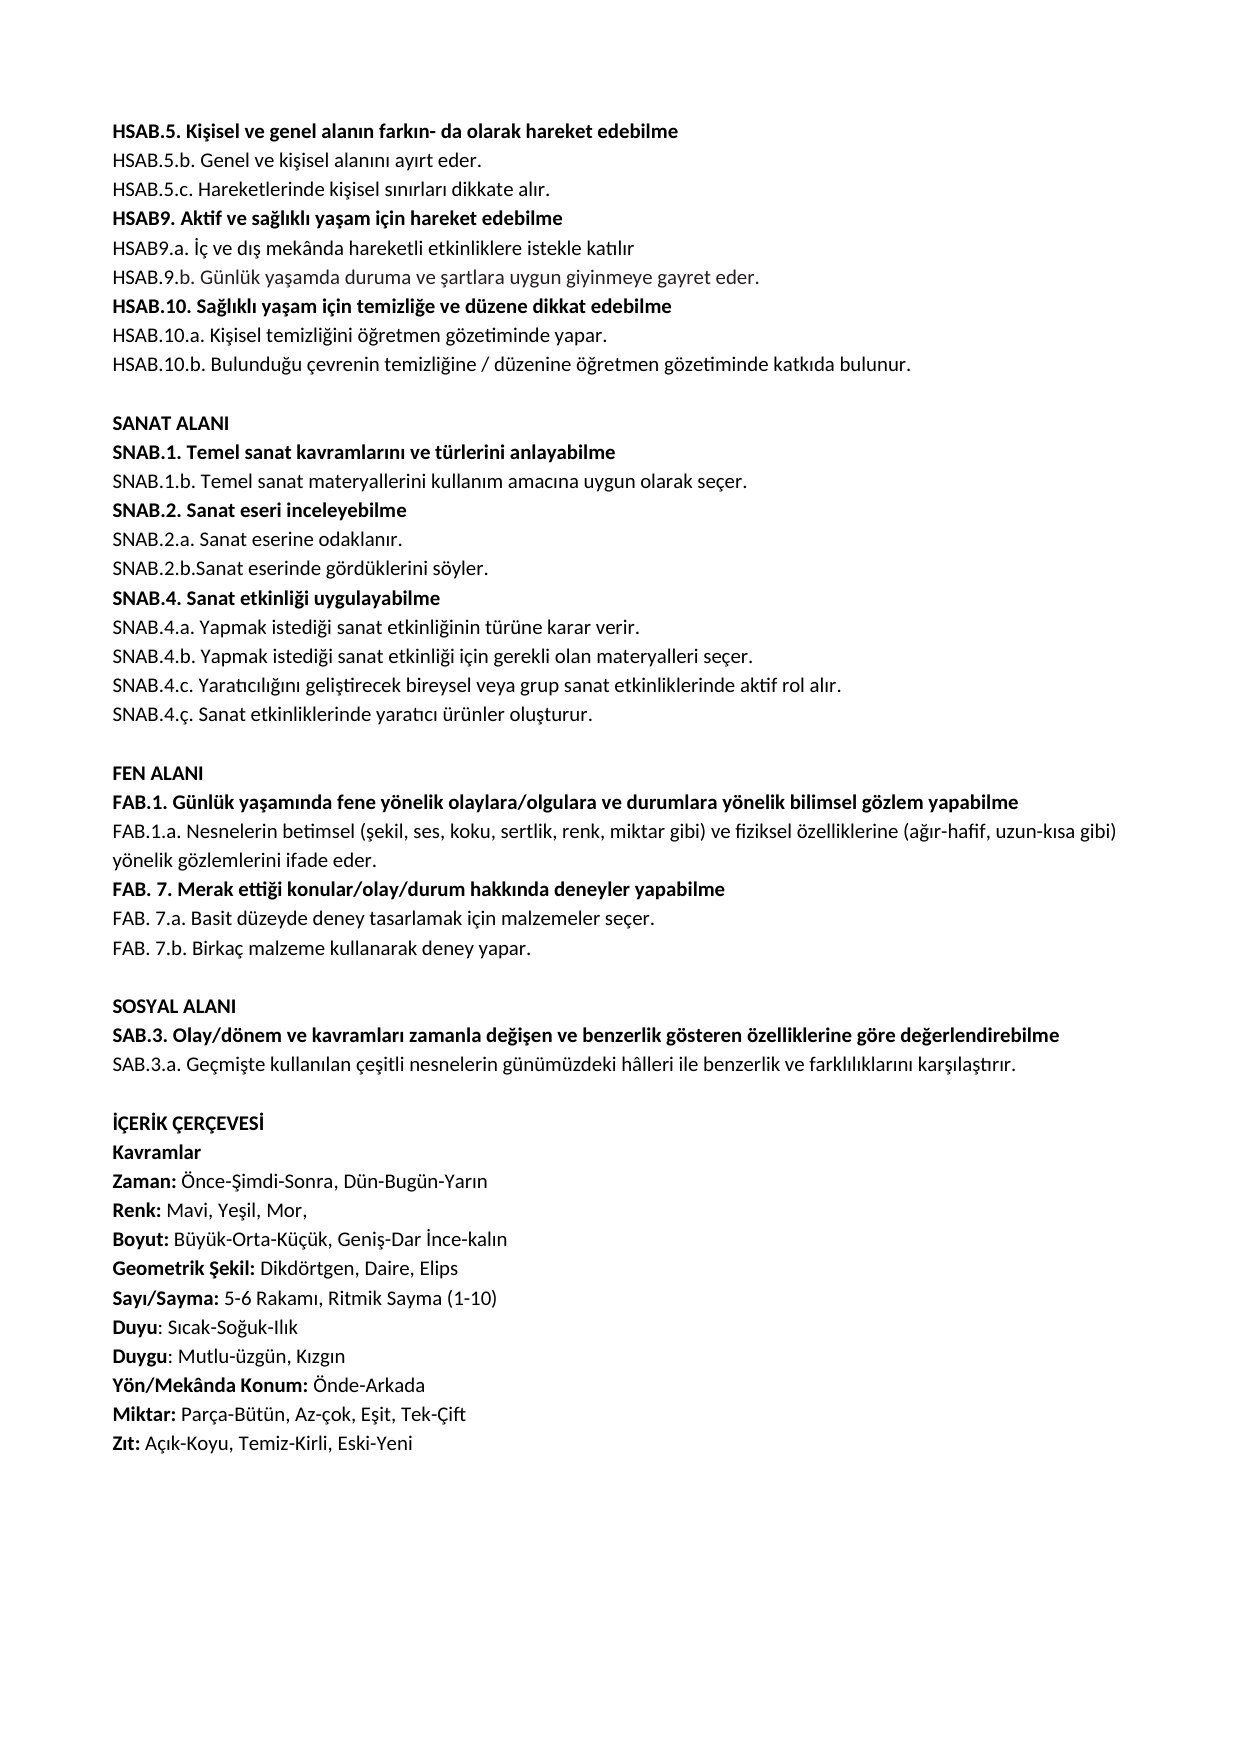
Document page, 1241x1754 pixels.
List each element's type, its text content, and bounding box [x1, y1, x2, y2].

text Sayı/Sayma: 5-6 Rakamı, Ritmik Sayma (1-10) [112, 1285, 1128, 1310]
text SNAB.2.a. Sanat eserine odaklanır. [112, 526, 1128, 552]
text SNAB.4.b. Yapmak istediği sanat etkinliği için gerekli olan materyalleri seçer. [112, 643, 1128, 668]
text HSAB.9.b. Günlük yaşamda duruma ve şartlara uygun giyinmeye gayret eder. [112, 264, 1128, 289]
text Zaman: Önce-Şimdi-Sonra, Dün-Bugün-Yarın [112, 1168, 1128, 1193]
text HSAB.10.b. Bulunduğu çevrenin temizliğine / düzenine öğretmen gözetiminde katkıda bulunur. [112, 351, 1128, 377]
text SAB.3.a. Geçmişte kullanılan çeşitli nesnelerin günümüzdeki hâlleri ile benzerlik ve farklılıklarını karşılaştırır. [112, 1051, 1128, 1077]
text HSAB.5.c. Hareketlerinde kişisel sınırları dikkate alır. [112, 176, 1128, 202]
text HSAB.5.b. Genel ve kişisel alanını ayırt eder. [112, 147, 1128, 173]
text HSAB.10.a. Kişisel temizliğini öğretmen gözetiminde yapar. [112, 322, 1128, 348]
text HSAB.10. Sağlıklı yaşam için temizliğe ve düzene dikkat edebilme [112, 293, 1128, 318]
text HSAB9. Aktif ve sağlıklı yaşam için hareket edebilme [112, 206, 1128, 231]
text SNAB.4.a. Yapmak istediği sanat etkinliğinin türüne karar verir. [112, 614, 1128, 639]
text SNAB.4. Sanat etkinliği uygulayabilme [112, 585, 1128, 610]
text SNAB.4.c. Yaratıcılığını geliştirecek bireysel veya grup sanat etkinliklerinde aktif rol alır. [112, 672, 1128, 698]
text Boyut: Büyük-Orta-Küçük, Geniş-Dar İnce-kalın [112, 1226, 1128, 1252]
text Duygu: Mutlu-üzgün, Kızgın [112, 1343, 1128, 1368]
text İÇERİK ÇERÇEVESİ [112, 1110, 1128, 1135]
text SAB.3. Olay/dönem ve kavramları zamanla değişen ve benzerlik gösteren özelliklerine göre değerlendirebilme [112, 1022, 1128, 1048]
text SANAT ALANI [112, 410, 1128, 435]
text HSAB.5. Kişisel ve genel alanın farkın- da olarak hareket edebilme [112, 118, 1128, 143]
text Renk: Mavi, Yeşil, Mor, [112, 1197, 1128, 1223]
text SNAB.2. Sanat eseri inceleyebilme [112, 497, 1128, 523]
text Duyu: Sıcak-Soğuk-Ilık [112, 1314, 1128, 1339]
text SNAB.1. Temel sanat kavramlarını ve türlerini anlayabilme [112, 439, 1128, 464]
text SNAB.2.b.Sanat eserinde gördüklerini söyler. [112, 556, 1128, 581]
text FEN ALANI [112, 760, 1128, 785]
text HSAB9.a. İç ve dış mekânda hareketli etkinliklere istekle katılır [112, 235, 1128, 260]
text SNAB.4.ç. Sanat etkinliklerinde yaratıcı ürünler oluşturur. [112, 701, 1128, 727]
text SOSYAL ALANI [112, 993, 1128, 1018]
text Yön/Mekânda Konum: Önde-Arkada [112, 1372, 1128, 1398]
text FAB. 7. Merak ettiği konular/olay/durum hakkında deneyler yapabilme [112, 876, 1128, 902]
text FAB. 7.b. Birkaç malzeme kullanarak deney yapar. [112, 935, 1128, 960]
text Miktar: Parça-Bütün, Az-çok, Eşit, Tek-Çift [112, 1401, 1128, 1427]
text FAB.1.a. Nesnelerin betimsel (şekil, ses, koku, sertlik, renk, miktar gibi) ve fiziksel özelliklerine (ağır-hafif, uzun-kısa gibi) yönelik gözlemlerini ifade eder. [112, 818, 1128, 873]
text Geometrik Şekil: Dikdörtgen, Daire, Elips [112, 1256, 1128, 1281]
text Kavramlar [112, 1139, 1128, 1164]
text SNAB.1.b. Temel sanat materyallerini kullanım amacına uygun olarak seçer. [112, 468, 1128, 493]
text Zıt: Açık-Koyu, Temiz-Kirli, Eski-Yeni [112, 1431, 1128, 1456]
text FAB. 7.a. Basit düzeyde deney tasarlamak için malzemeler seçer. [112, 906, 1128, 931]
text FAB.1. Günlük yaşamında fene yönelik olaylara/olgulara ve durumlara yönelik bilimsel gözlem yapabilme [112, 789, 1128, 814]
